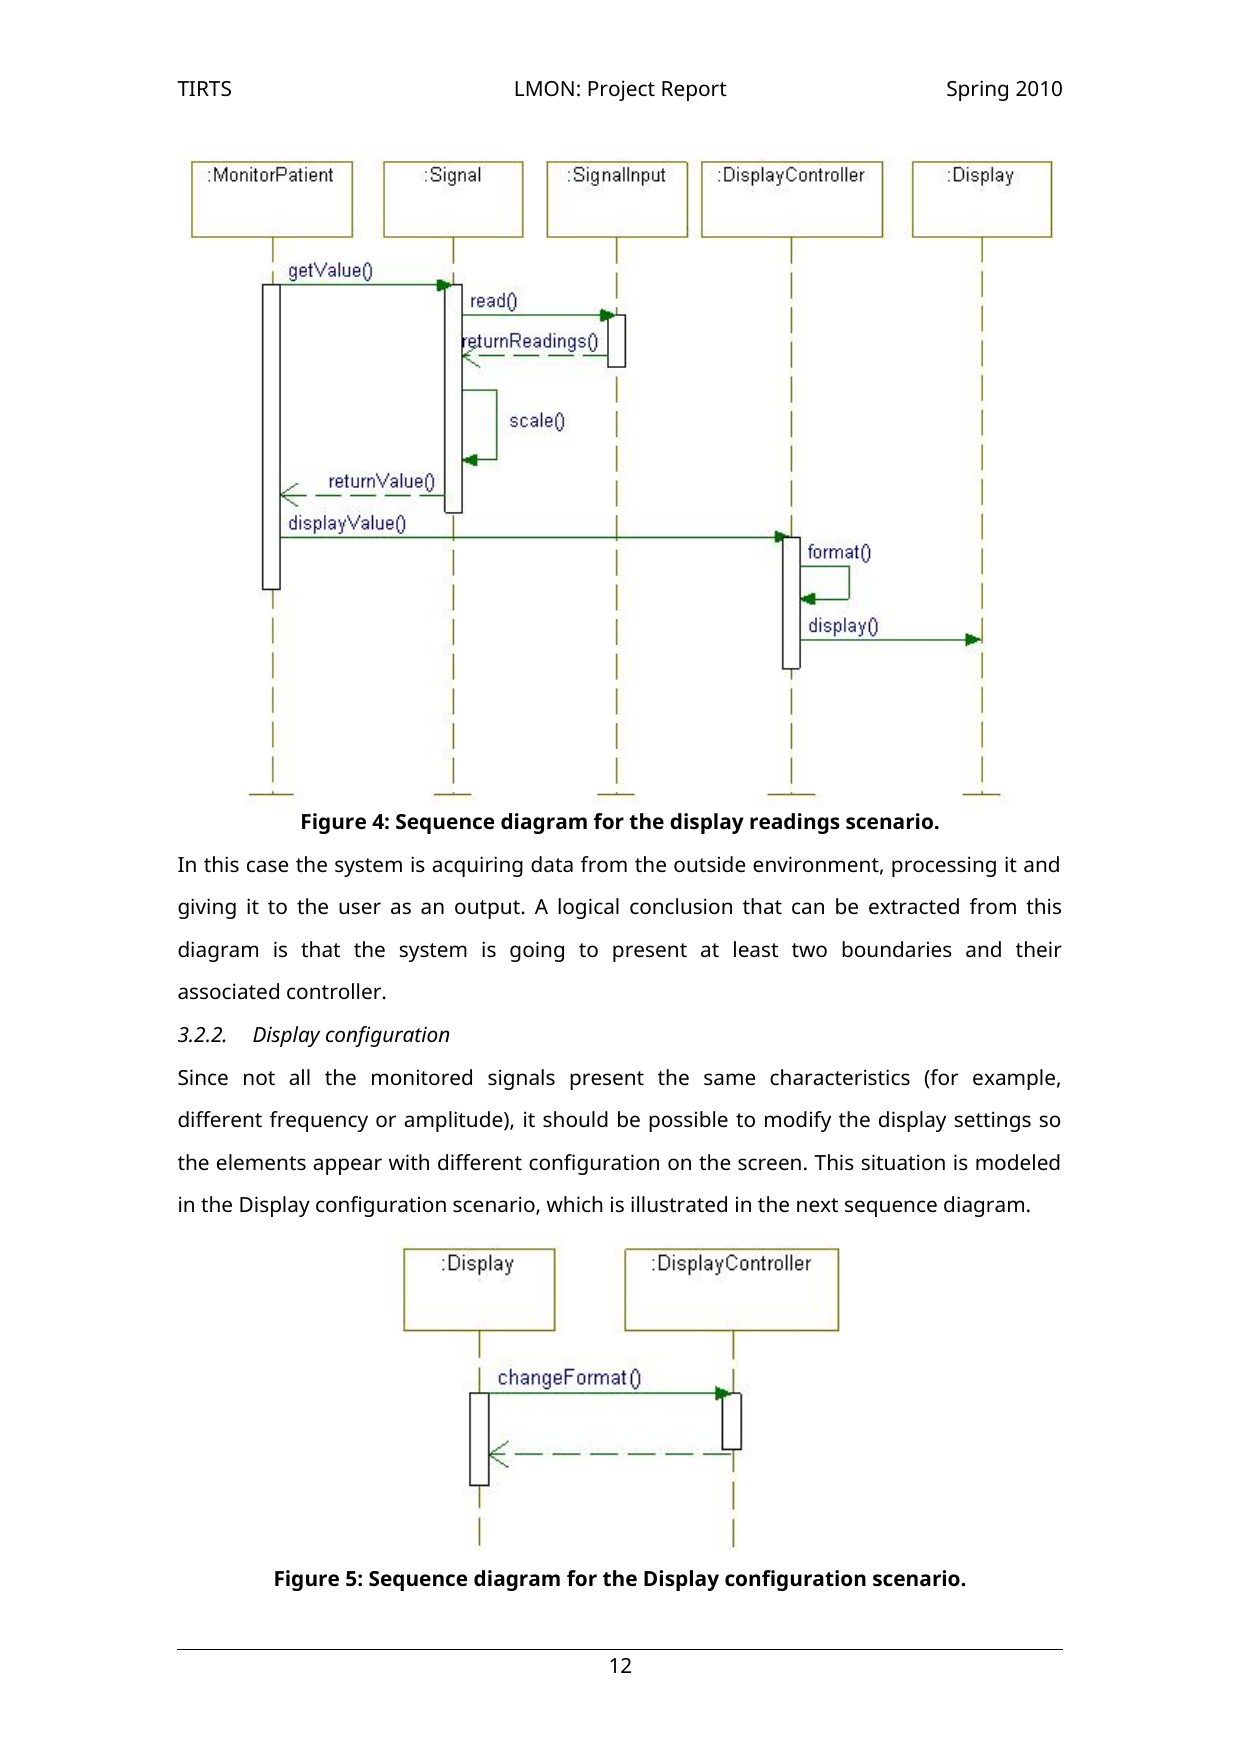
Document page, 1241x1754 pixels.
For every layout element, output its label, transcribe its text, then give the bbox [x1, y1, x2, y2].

text Figure 5: Sequence diagram for the Display configuration scenario. [177, 1564, 1063, 1593]
text In this case the system is acquiring data from the outside environment, processing it and giving it to the user as an output. A logical conclusion that can be extracted from this diagram is that the system is going to present at least two boundaries and their associated controller. [177, 850, 1063, 1006]
picture [177, 147, 1064, 807]
picture [388, 1233, 852, 1551]
text Since not all the monitored signals present the same characteristics (for example, different frequency or amplitude), it should be possible to modify the display settings so the elements appear with different configuration on the screen. This situation is modeled in the Display configuration scenario, which is illustrated in the next sequence diagram. [177, 1063, 1063, 1219]
text Figure 4: Sequence diagram for the display readings scenario. [177, 807, 1063, 836]
subtitle Display configuration [177, 1020, 1063, 1048]
